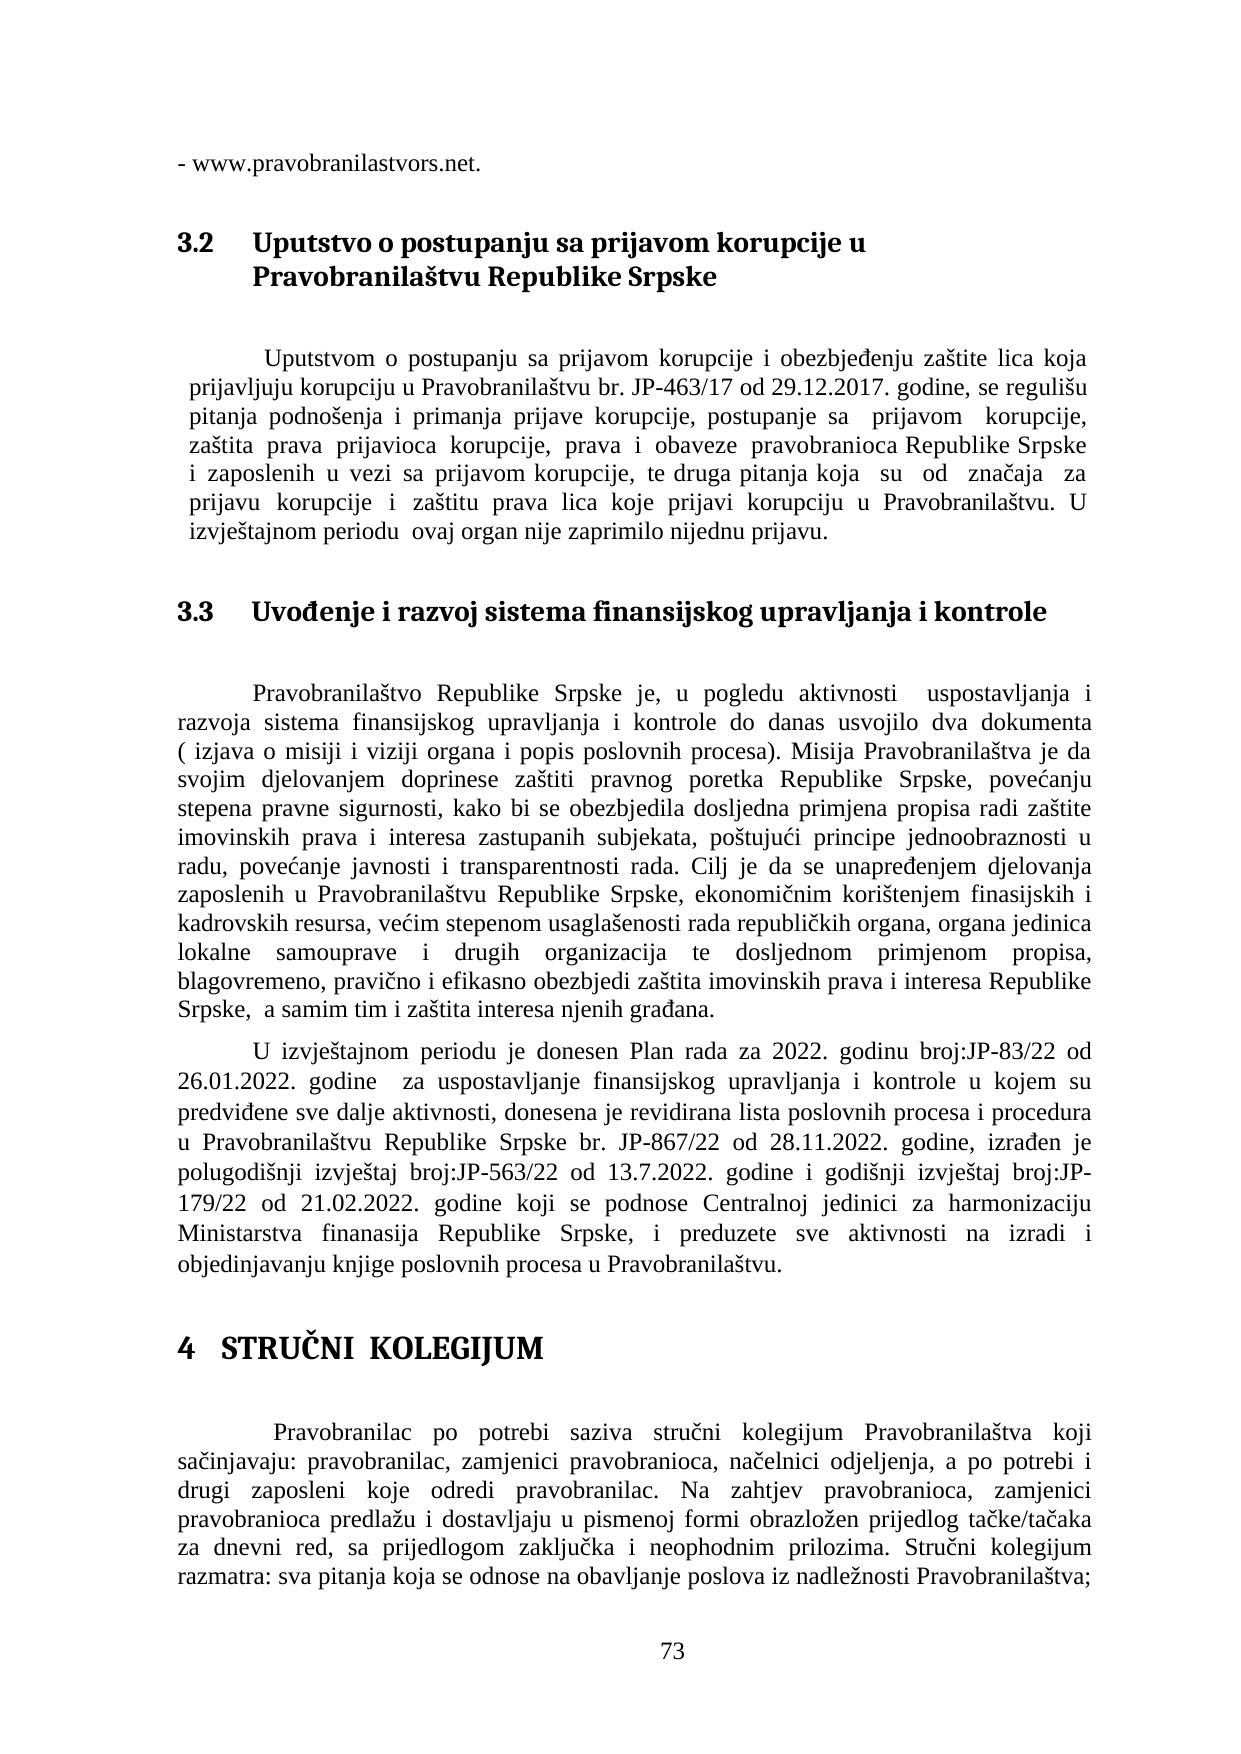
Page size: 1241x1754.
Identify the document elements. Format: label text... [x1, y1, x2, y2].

subtitle Uputstvo o postupanju sa prijavom korupcije u Pravobranilaštvu Republike Srpske [177, 226, 1092, 293]
subtitle STRUČNI KOLEGIJUM [177, 1329, 1092, 1367]
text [177, 1417, 1092, 1590]
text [177, 148, 1087, 176]
text Uputstvom o postupanju sa prijavom korupcije i obezbjeđenju zaštite lica koja prijavljuju korupciju u Pravobranilaštvu br. JP-463/17 od 29.12.2017. godine, se regulišu pitanja podnošenja i primanja prijave korupcije, postupanje sa prijavom korupcije, zaštita prava prijavioca korupcije, prava i obaveze pravobranioca Republike Srpske i zaposlenih u vezi sa prijavom korupcije, te druga pitanja koja su od značaja za prijavu korupcije i zaštitu prava lica koje prijavi korupciju u Pravobranilaštvu. U izvještajnom periodu ovaj organ nije zaprimilo nijednu prijavu. [189, 343, 1087, 545]
subtitle Uvođenje i razvoj sistema finansijskog upravljanja i kontrole [177, 595, 1092, 628]
text U izvještajnom periodu je donesen Plan rada za 2022. godinu broj:JP-83/22 od 26.01.2022. godine za uspostavljanje finansijskog upravljanja i kontrole u kojem su predviđene sve dalje aktivnosti, donesena je revidirana lista poslovnih procesa i procedura u Pravobranilaštvu Republike Srpske br. JP-867/22 od 28.11.2022. godine, izrađen je polugodišnji izvještaj broj:JP-563/22 od 13.7.2022. godine i godišnji izvještaj broj:JP-179/22 od 21.02.2022. godine koji se podnose Centralnoj jedinici za harmonizaciju Ministarstva finanasija Republike Srpske, i preduzete sve aktivnosti na izradi i objedinjavanju knjige poslovnih procesa u Pravobranilaštvu. [177, 1036, 1092, 1277]
text Pravobranilaštvo Republike Srpske je, u pogledu aktivnosti uspostavljanja i razvoja sistema finansijskog upravljanja i kontrole do danas usvojilo dva dokumenta ( izjava o misiji i viziji organa i popis poslovnih procesa). Misija Pravobranilaštva je da svojim djelovanjem doprinese zaštiti pravnog poretka Republike Srpske, povećanju stepena pravne sigurnosti, kako bi se obezbjedila dosljedna primjena propisa radi zaštite imovinskih prava i interesa zastupanih subjekata, poštujući principe jednoobraznosti u radu, povećanje javnosti i transparentnosti rada. Cilj je da se unapređenjem djelovanja zaposlenih u Pravobranilaštvu Republike Srpske, ekonomičnim korištenjem finasijskih i kadrovskih resursa, većim stepenom usaglašenosti rada republičkih organa, organa jedinica lokalne samouprave i drugih organizacija te dosljednom primjenom propisa, blagovremeno, pravično i efikasno obezbjedi zaštita imovinskih prava i interesa Republike Srpske, a samim tim i zaštita interesa njenih građana. [177, 678, 1092, 1023]
